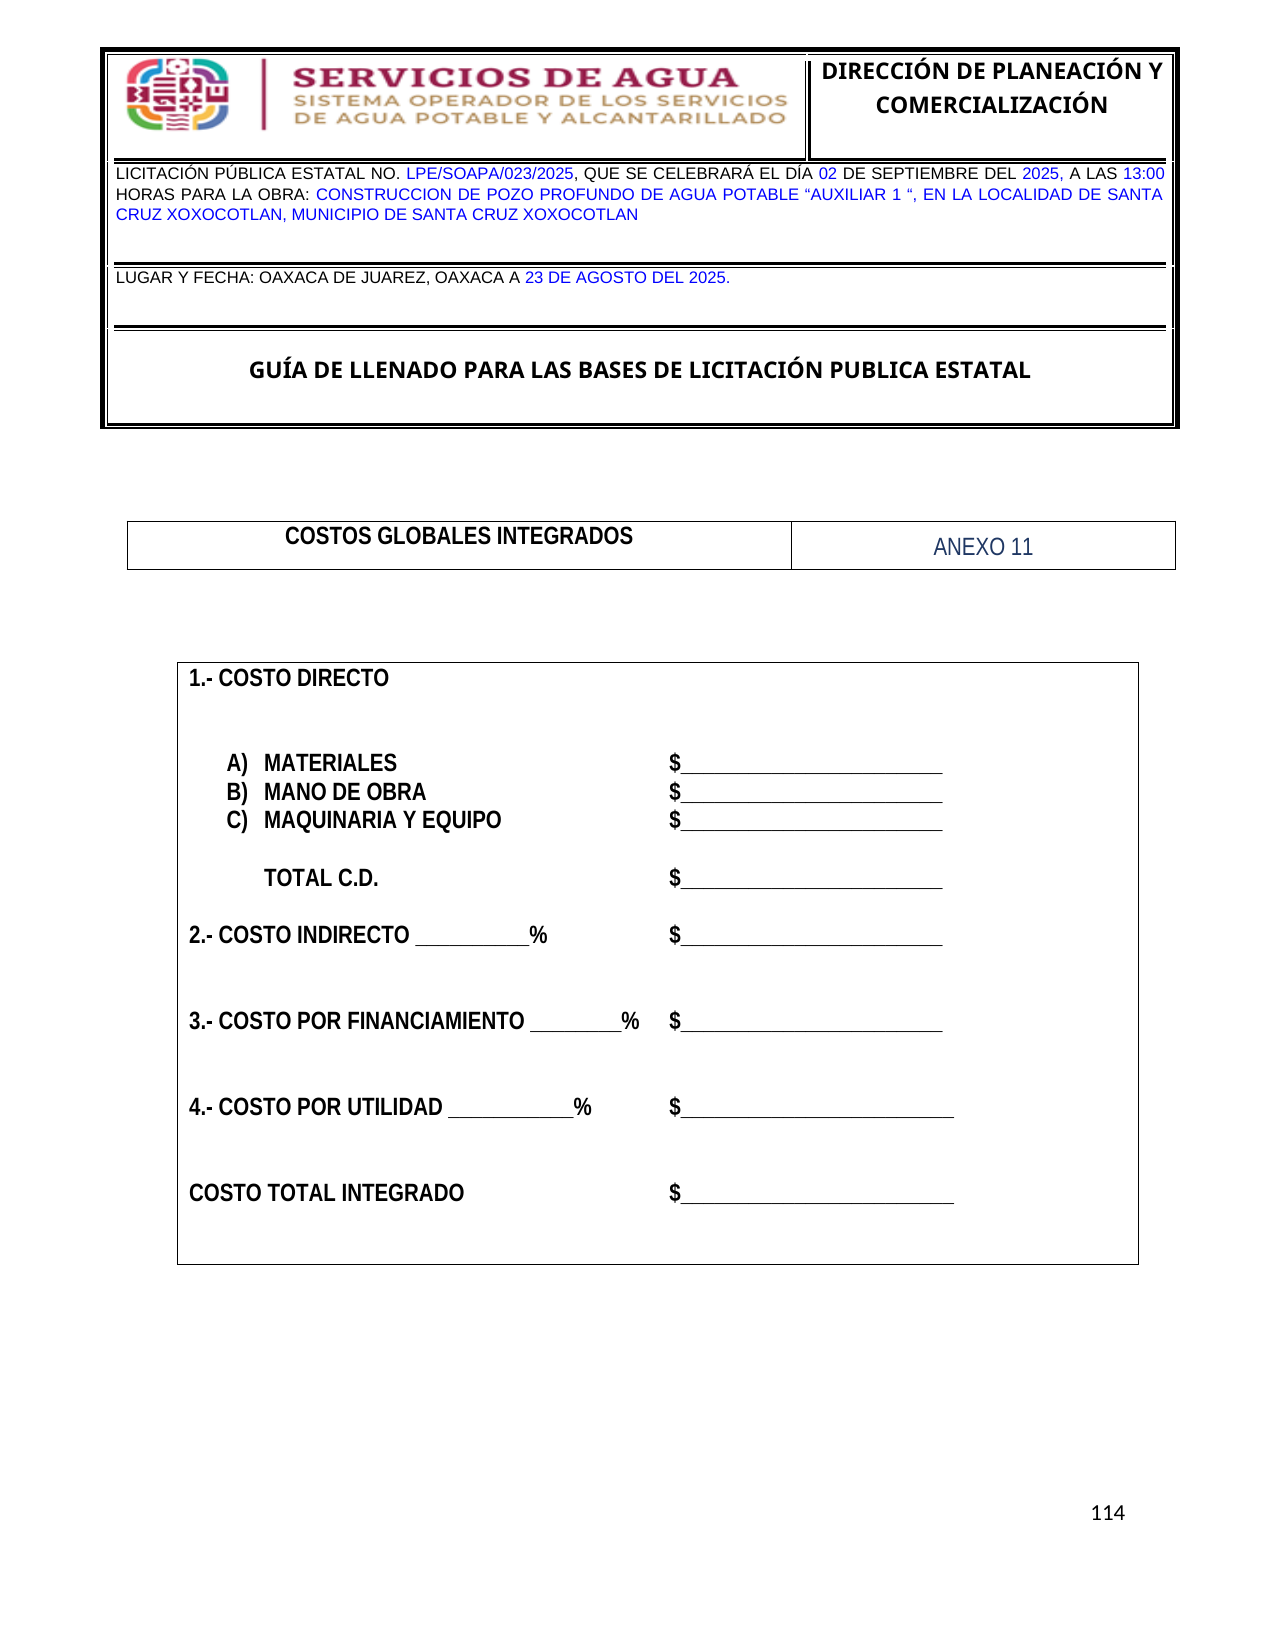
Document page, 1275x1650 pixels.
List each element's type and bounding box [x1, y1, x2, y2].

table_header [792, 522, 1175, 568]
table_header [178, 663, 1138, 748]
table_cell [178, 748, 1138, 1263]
picture [122, 55, 796, 143]
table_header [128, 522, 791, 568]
